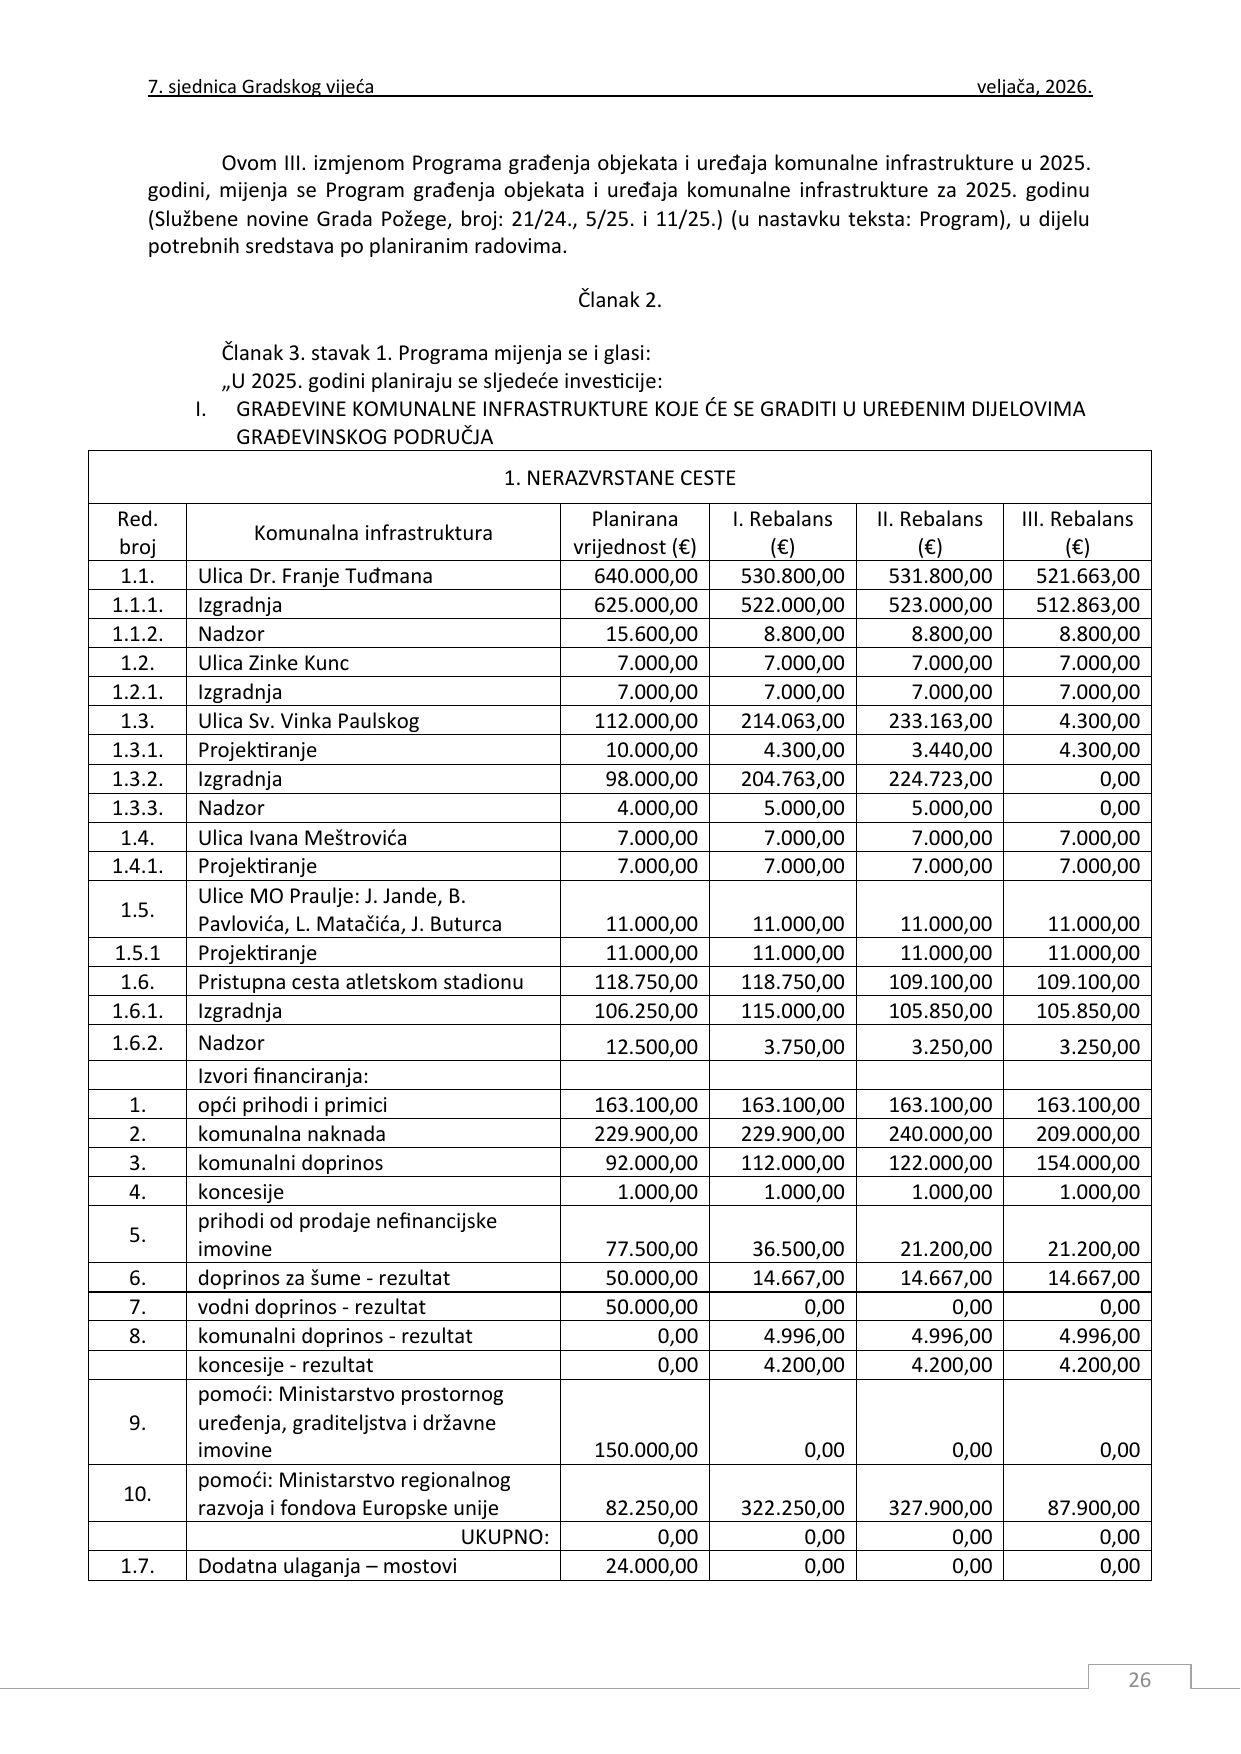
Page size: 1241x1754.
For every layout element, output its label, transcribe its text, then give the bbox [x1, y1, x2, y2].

table_cell 1.1. [89, 561, 186, 589]
table_cell opći prihodi i primici [187, 1090, 560, 1118]
table_cell 1.2. [89, 648, 186, 676]
table_cell 8.800,00 [1004, 619, 1151, 647]
table_cell 77.500,00 [561, 1206, 709, 1262]
table_cell 109.100,00 [857, 967, 1003, 995]
table_cell 1.4.1. [89, 852, 186, 880]
table_cell 4.996,00 [710, 1321, 856, 1349]
table_cell Izgradnja [187, 590, 560, 618]
table_cell Ulica Dr. Franje Tuđmana [187, 561, 560, 589]
table_cell 0,00 [857, 1551, 1003, 1579]
table_cell 8. [89, 1321, 186, 1349]
text Članak 3. stavak 1. Programa mijenja se i glasi: [221, 338, 1093, 366]
table_cell 209.000,00 [1004, 1119, 1151, 1147]
table_cell 11.000,00 [710, 881, 856, 937]
table_cell 1.000,00 [710, 1177, 856, 1205]
table_cell 118.750,00 [710, 967, 856, 995]
table_cell 5.000,00 [857, 794, 1003, 822]
table_cell 7.000,00 [857, 677, 1003, 705]
table_cell 4.300,00 [1004, 706, 1151, 734]
table_cell komunalna naknada [187, 1119, 560, 1147]
table_cell Pristupna cesta atletskom stadionu [187, 967, 560, 995]
table_cell 115.000,00 [710, 996, 856, 1024]
table_cell 4.200,00 [1004, 1351, 1151, 1378]
table_cell 82.250,00 [561, 1465, 709, 1521]
table_cell 3.440,00 [857, 735, 1003, 763]
table_cell 11.000,00 [561, 881, 709, 937]
table_cell pomoći: Ministarstvo prostornog uređenja, graditeljstva i državne imovine [187, 1380, 560, 1464]
table_cell 7.000,00 [1004, 677, 1151, 705]
table_cell 327.900,00 [857, 1465, 1003, 1521]
table_cell 11.000,00 [561, 938, 709, 966]
table_cell 14.667,00 [1004, 1263, 1151, 1291]
table_cell 7. [89, 1293, 186, 1320]
table_cell [857, 1061, 1003, 1089]
table_cell 50.000,00 [561, 1293, 709, 1320]
table_cell 105.850,00 [1004, 996, 1151, 1024]
table_cell 7.000,00 [710, 852, 856, 880]
table_cell 11.000,00 [1004, 938, 1151, 966]
table_cell 106.250,00 [561, 996, 709, 1024]
table_cell 7.000,00 [561, 823, 709, 851]
table_cell 92.000,00 [561, 1148, 709, 1176]
table_cell 15.600,00 [561, 619, 709, 647]
table_cell 150.000,00 [561, 1380, 709, 1464]
table_cell 1.1.2. [89, 619, 186, 647]
table_cell Projektiranje [187, 852, 560, 880]
table_cell 21.200,00 [857, 1206, 1003, 1262]
table_cell 50.000,00 [561, 1263, 709, 1291]
table_cell 0,00 [561, 1351, 709, 1378]
table_cell [710, 1061, 856, 1089]
table_cell 1.3.3. [89, 794, 186, 822]
table_cell 0,00 [1004, 794, 1151, 822]
table_cell 1.3. [89, 706, 186, 734]
table_cell 1.7. [89, 1551, 186, 1579]
table_cell 0,00 [1004, 765, 1151, 792]
table_cell 112.000,00 [710, 1148, 856, 1176]
table_cell 163.100,00 [710, 1090, 856, 1118]
table_cell 122.000,00 [857, 1148, 1003, 1176]
table_cell pomoći: Ministarstvo regionalnog razvoja i fondova Europske unije [187, 1465, 560, 1521]
table_cell vodni doprinos - rezultat [187, 1293, 560, 1320]
table_cell 7.000,00 [857, 852, 1003, 880]
table_cell Dodatna ulaganja – mostovi [187, 1551, 560, 1579]
table_cell 224.723,00 [857, 765, 1003, 792]
table_cell 1.6. [89, 967, 186, 995]
table_cell 4.200,00 [710, 1351, 856, 1378]
table_header 1. NERAZVRSTANE CESTE [89, 451, 1151, 503]
table_cell Ulica Zinke Kunc [187, 648, 560, 676]
table_cell 1.2.1. [89, 677, 186, 705]
table_cell 0,00 [710, 1380, 856, 1464]
table_cell 531.800,00 [857, 561, 1003, 589]
table_cell II. Rebalans (€) [857, 504, 1003, 560]
table_cell 214.063,00 [710, 706, 856, 734]
table_cell 7.000,00 [710, 677, 856, 705]
table_cell 7.000,00 [561, 648, 709, 676]
table_cell I. Rebalans (€) [710, 504, 856, 560]
table_cell 112.000,00 [561, 706, 709, 734]
table_cell 1.000,00 [1004, 1177, 1151, 1205]
table_cell 9. [89, 1380, 186, 1464]
table_cell Izgradnja [187, 996, 560, 1024]
text „U 2025. godini planiraju se sljedeće investicije: [148, 366, 1093, 394]
table_cell 4. [89, 1177, 186, 1205]
table_cell 98.000,00 [561, 765, 709, 792]
table_cell 204.763,00 [710, 765, 856, 792]
table_cell [89, 1061, 186, 1089]
text Ovom III. izmjenom Programa građenja objekata i uređaja komunalne infrastrukture u 2025. godini, mijenja se Program građenja objekata i uređaja komunalne infrastrukture za 2025. godinu (Službene novine Grada Požege, broj: 21/24., 5/25. i 11/25.) (u nastavku teksta: Program), u dijelu potrebnih sredstava po planiranim radovima. [148, 148, 1093, 260]
table_cell 3.250,00 [857, 1025, 1003, 1060]
table_cell 163.100,00 [561, 1090, 709, 1118]
table_cell Planirana vrijednost (€) [561, 504, 709, 560]
table_cell koncesije [187, 1177, 560, 1205]
table_cell Nadzor [187, 794, 560, 822]
table_cell Nadzor [187, 619, 560, 647]
table_cell 163.100,00 [857, 1090, 1003, 1118]
table_cell 4.300,00 [710, 735, 856, 763]
table_cell Projektiranje [187, 938, 560, 966]
table_cell 229.900,00 [710, 1119, 856, 1147]
table_cell 11.000,00 [1004, 881, 1151, 937]
table_cell 0,00 [1004, 1380, 1151, 1464]
table_cell 5. [89, 1206, 186, 1262]
table_cell 0,00 [1004, 1551, 1151, 1579]
table_cell 12.500,00 [561, 1025, 709, 1060]
table_cell Ulice MO Praulje: J. Jande, B. Pavlovića, L. Matačića, J. Buturca [187, 881, 560, 937]
table_cell 8.800,00 [710, 619, 856, 647]
list GRAĐEVINE KOMUNALNE INFRASTRUKTURE KOJE ĆE SE GRADITI U UREĐENIM DIJELOVIMA GRAĐEVINSKOG PODRUČJA [207, 394, 1093, 450]
table_cell 899.063,00 [857, 1522, 1003, 1550]
table_cell 895.750,00 [561, 1522, 709, 1550]
table_cell [89, 1351, 186, 1378]
table_cell 109.100,00 [1004, 967, 1151, 995]
table_cell 229.900,00 [561, 1119, 709, 1147]
table_cell [561, 1061, 709, 1089]
table_cell Projektiranje [187, 735, 560, 763]
table_cell Izgradnja [187, 677, 560, 705]
table_cell 1.6.1. [89, 996, 186, 1024]
table_cell 512.863,00 [1004, 590, 1151, 618]
table_cell 1.000,00 [857, 1177, 1003, 1205]
table_cell Izgradnja [187, 765, 560, 792]
table_cell 4.000,00 [561, 794, 709, 822]
table_cell 105.850,00 [857, 996, 1003, 1024]
table_cell 14.667,00 [857, 1263, 1003, 1291]
table_cell 0,00 [710, 1293, 856, 1320]
table_cell 523.000,00 [857, 590, 1003, 618]
table_cell Ulica Sv. Vinka Paulskog [187, 706, 560, 734]
table_cell 5.000,00 [710, 794, 856, 822]
table_cell 640.000,00 [561, 561, 709, 589]
table_cell 1.1.1. [89, 590, 186, 618]
table_cell 14.667,00 [710, 1263, 856, 1291]
table_cell 11.000,00 [710, 938, 856, 966]
table_cell 322.250,00 [710, 1465, 856, 1521]
table_cell 1.4. [89, 823, 186, 851]
table_cell [89, 1522, 186, 1550]
table_cell 3. [89, 1148, 186, 1176]
table_cell 118.750,00 [561, 967, 709, 995]
table_cell 4.200,00 [857, 1351, 1003, 1378]
table_cell 4.996,00 [857, 1321, 1003, 1349]
table_cell 7.000,00 [1004, 823, 1151, 851]
text Članak 2. [148, 285, 1093, 313]
table_cell Ulica Ivana Meštrovića [187, 823, 560, 851]
table_cell 660.063,00 [1004, 1522, 1151, 1550]
table_cell 87.900,00 [1004, 1465, 1151, 1521]
table_cell [1004, 1061, 1151, 1089]
table_cell 521.663,00 [1004, 561, 1151, 589]
table_cell 1.5. [89, 881, 186, 937]
table_cell 0,00 [857, 1293, 1003, 1320]
table_cell 7.000,00 [710, 823, 856, 851]
table_cell 8.800,00 [857, 619, 1003, 647]
table_cell 163.100,00 [1004, 1090, 1151, 1118]
table_cell 625.000,00 [561, 590, 709, 618]
table_cell 1.5.1 [89, 938, 186, 966]
table_cell Red. broj [89, 504, 186, 560]
table_cell Izvori financiranja: [187, 1061, 560, 1089]
table_cell UKUPNO: [187, 1522, 560, 1550]
table_cell 7.000,00 [857, 648, 1003, 676]
table_cell 7.000,00 [561, 677, 709, 705]
table_cell 0,00 [1004, 1293, 1151, 1320]
table_cell 240.000,00 [857, 1119, 1003, 1147]
table_cell 7.000,00 [710, 648, 856, 676]
table_cell 7.000,00 [1004, 852, 1151, 880]
table_cell koncesije - rezultat [187, 1351, 560, 1378]
table_cell 1.6.2. [89, 1025, 186, 1060]
table_cell 888.613,00 [710, 1522, 856, 1550]
table_cell 3.750,00 [710, 1025, 856, 1060]
table_cell doprinos za šume - rezultat [187, 1263, 560, 1291]
table_cell komunalni doprinos [187, 1148, 560, 1176]
table_cell 0,00 [561, 1321, 709, 1349]
table_cell 11.000,00 [857, 881, 1003, 937]
table_cell 6. [89, 1263, 186, 1291]
table_cell 233.163,00 [857, 706, 1003, 734]
table_cell 530.800,00 [710, 561, 856, 589]
table_cell III. Rebalans (€) [1004, 504, 1151, 560]
table_cell 1.000,00 [561, 1177, 709, 1205]
table_cell 0,00 [710, 1551, 856, 1579]
table_cell 24.000,00 [561, 1551, 709, 1579]
table_cell Nadzor [187, 1025, 560, 1060]
table_cell 1.3.1. [89, 735, 186, 763]
table_cell Komunalna infrastruktura [187, 504, 560, 560]
table_cell 2. [89, 1119, 186, 1147]
table_cell 0,00 [857, 1380, 1003, 1464]
table_cell komunalni doprinos - rezultat [187, 1321, 560, 1349]
table_cell 21.200,00 [1004, 1206, 1151, 1262]
table_cell 1. [89, 1090, 186, 1118]
table_cell 154.000,00 [1004, 1148, 1151, 1176]
table_cell 10.000,00 [561, 735, 709, 763]
table_cell prihodi od prodaje nefinancijske imovine [187, 1206, 560, 1262]
table_cell 10. [89, 1465, 186, 1521]
table_cell 3.250,00 [1004, 1025, 1151, 1060]
table_cell 1.3.2. [89, 765, 186, 792]
table_cell 4.300,00 [1004, 735, 1151, 763]
table_cell 7.000,00 [857, 823, 1003, 851]
table_cell 7.000,00 [1004, 648, 1151, 676]
table_cell 522.000,00 [710, 590, 856, 618]
table_cell 36.500,00 [710, 1206, 856, 1262]
table_cell 11.000,00 [857, 938, 1003, 966]
table_cell 7.000,00 [561, 852, 709, 880]
table_cell 4.996,00 [1004, 1321, 1151, 1349]
